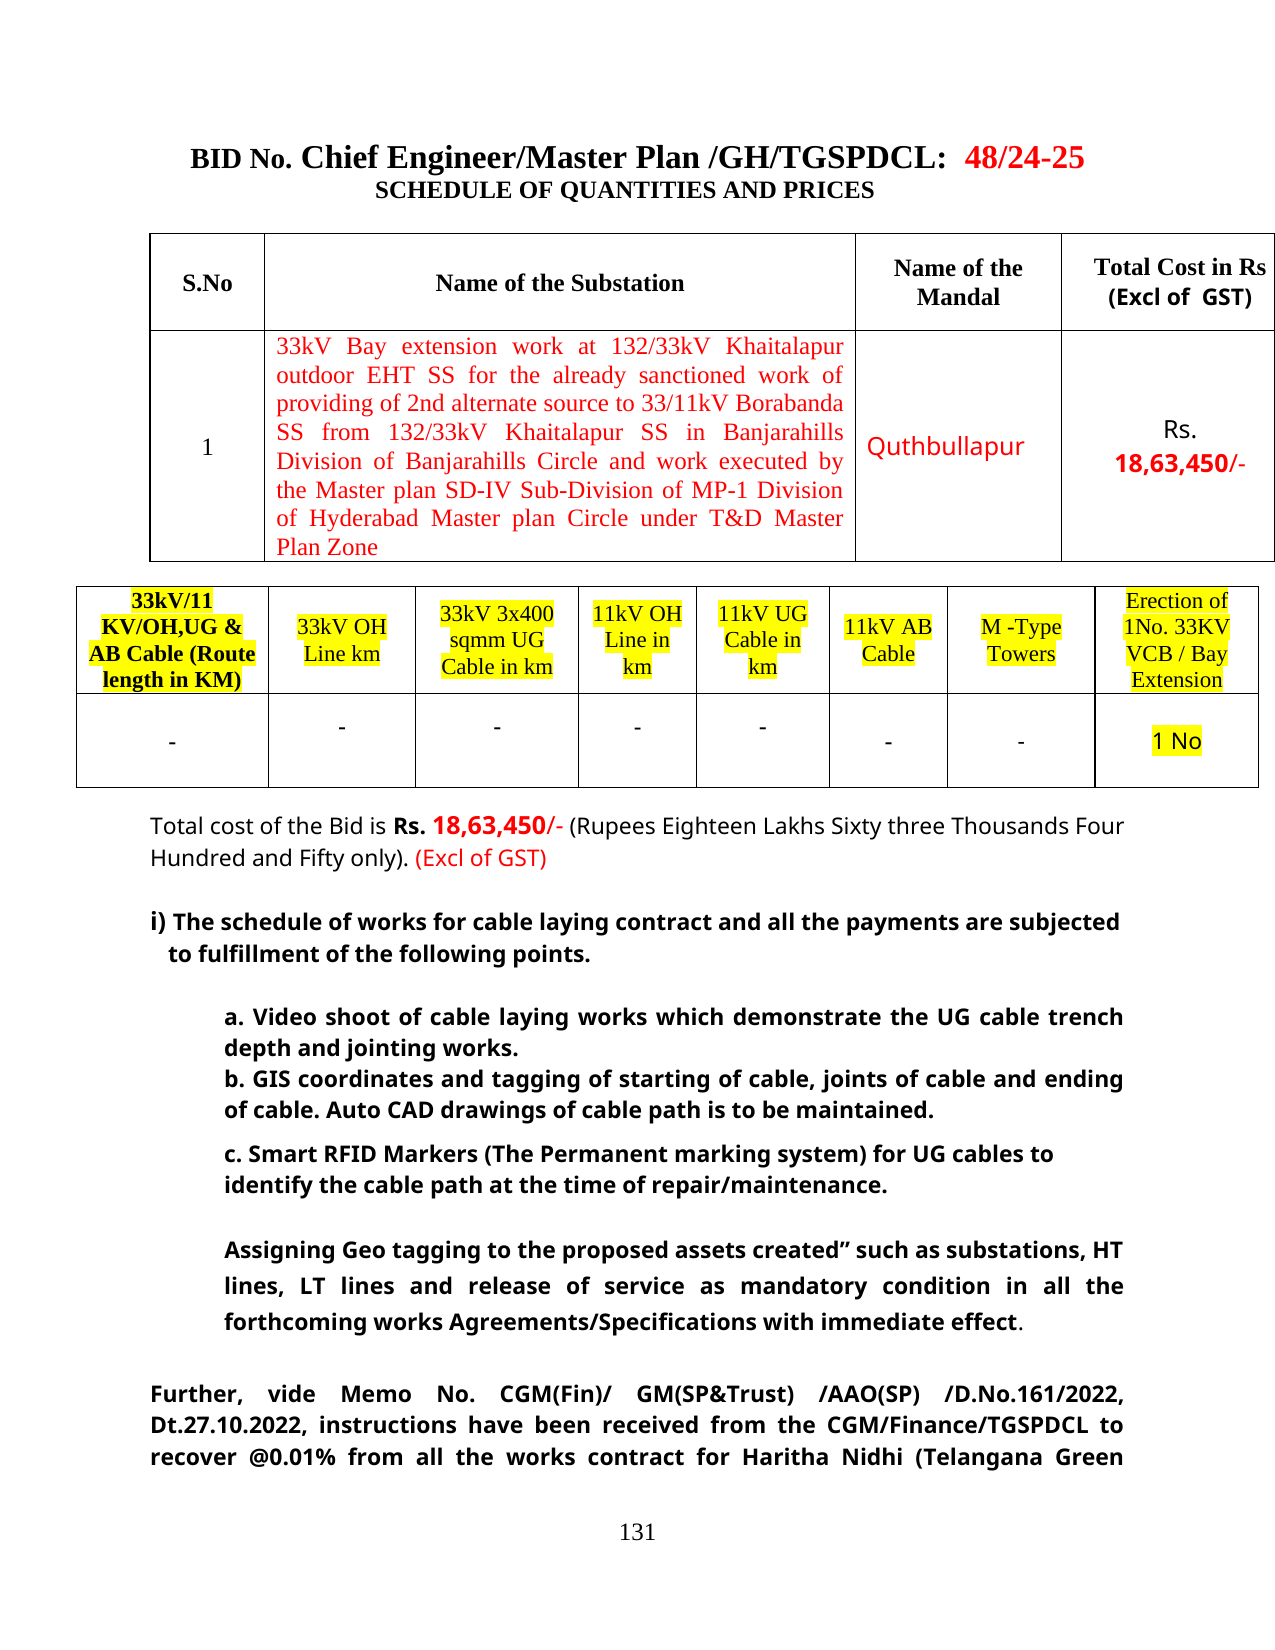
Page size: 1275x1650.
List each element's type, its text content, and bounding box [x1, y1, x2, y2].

text c. Smart RFID Markers (The Permanent marking system) for UG cables to identify the cable path at the time of repair/maintenance. [224, 1138, 1125, 1201]
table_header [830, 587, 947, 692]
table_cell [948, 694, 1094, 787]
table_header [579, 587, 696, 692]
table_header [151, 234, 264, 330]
text b. GIS coordinates and tagging of starting of cable, joints of cable and ending of cable. Auto CAD drawings of cable path is to be maintained. [224, 1063, 1125, 1126]
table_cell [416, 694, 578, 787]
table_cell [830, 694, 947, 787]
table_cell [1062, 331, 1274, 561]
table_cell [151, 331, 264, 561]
text a. Video shoot of cable laying works which demonstrate the UG cable trench depth and jointing works. [224, 1001, 1125, 1063]
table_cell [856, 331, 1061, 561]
text SCHEDULE OF QUANTITIES AND PRICES [375, 176, 1125, 204]
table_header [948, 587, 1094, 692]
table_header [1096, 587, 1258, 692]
text i) The schedule of works for cable laying contract and all the payments are subjected [150, 904, 1125, 938]
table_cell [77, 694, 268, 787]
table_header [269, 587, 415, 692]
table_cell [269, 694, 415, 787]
text to fulfillment of the following points. [150, 938, 1125, 969]
text Total cost of the Bid is Rs. 18,63,450/- (Rupees Eighteen Lakhs Sixty three Thousands Four Hundred and Fifty only). (Excl of GST) [150, 807, 1125, 873]
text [150, 1378, 1125, 1472]
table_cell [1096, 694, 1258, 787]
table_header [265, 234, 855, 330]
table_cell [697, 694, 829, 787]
text BID No. Chief Engineer/Master Plan /GH/TGSPDCL: 48/24-25 [150, 137, 1125, 176]
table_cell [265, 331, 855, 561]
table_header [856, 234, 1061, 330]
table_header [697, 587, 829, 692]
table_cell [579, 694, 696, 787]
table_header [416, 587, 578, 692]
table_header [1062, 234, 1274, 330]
text Assigning Geo tagging to the proposed assets created” such as substations, HT lines, LT lines and release of service as mandatory condition in all the forthcoming works Agreements/Specifications with immediate effect. [194, 1234, 1125, 1337]
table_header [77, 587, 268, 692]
